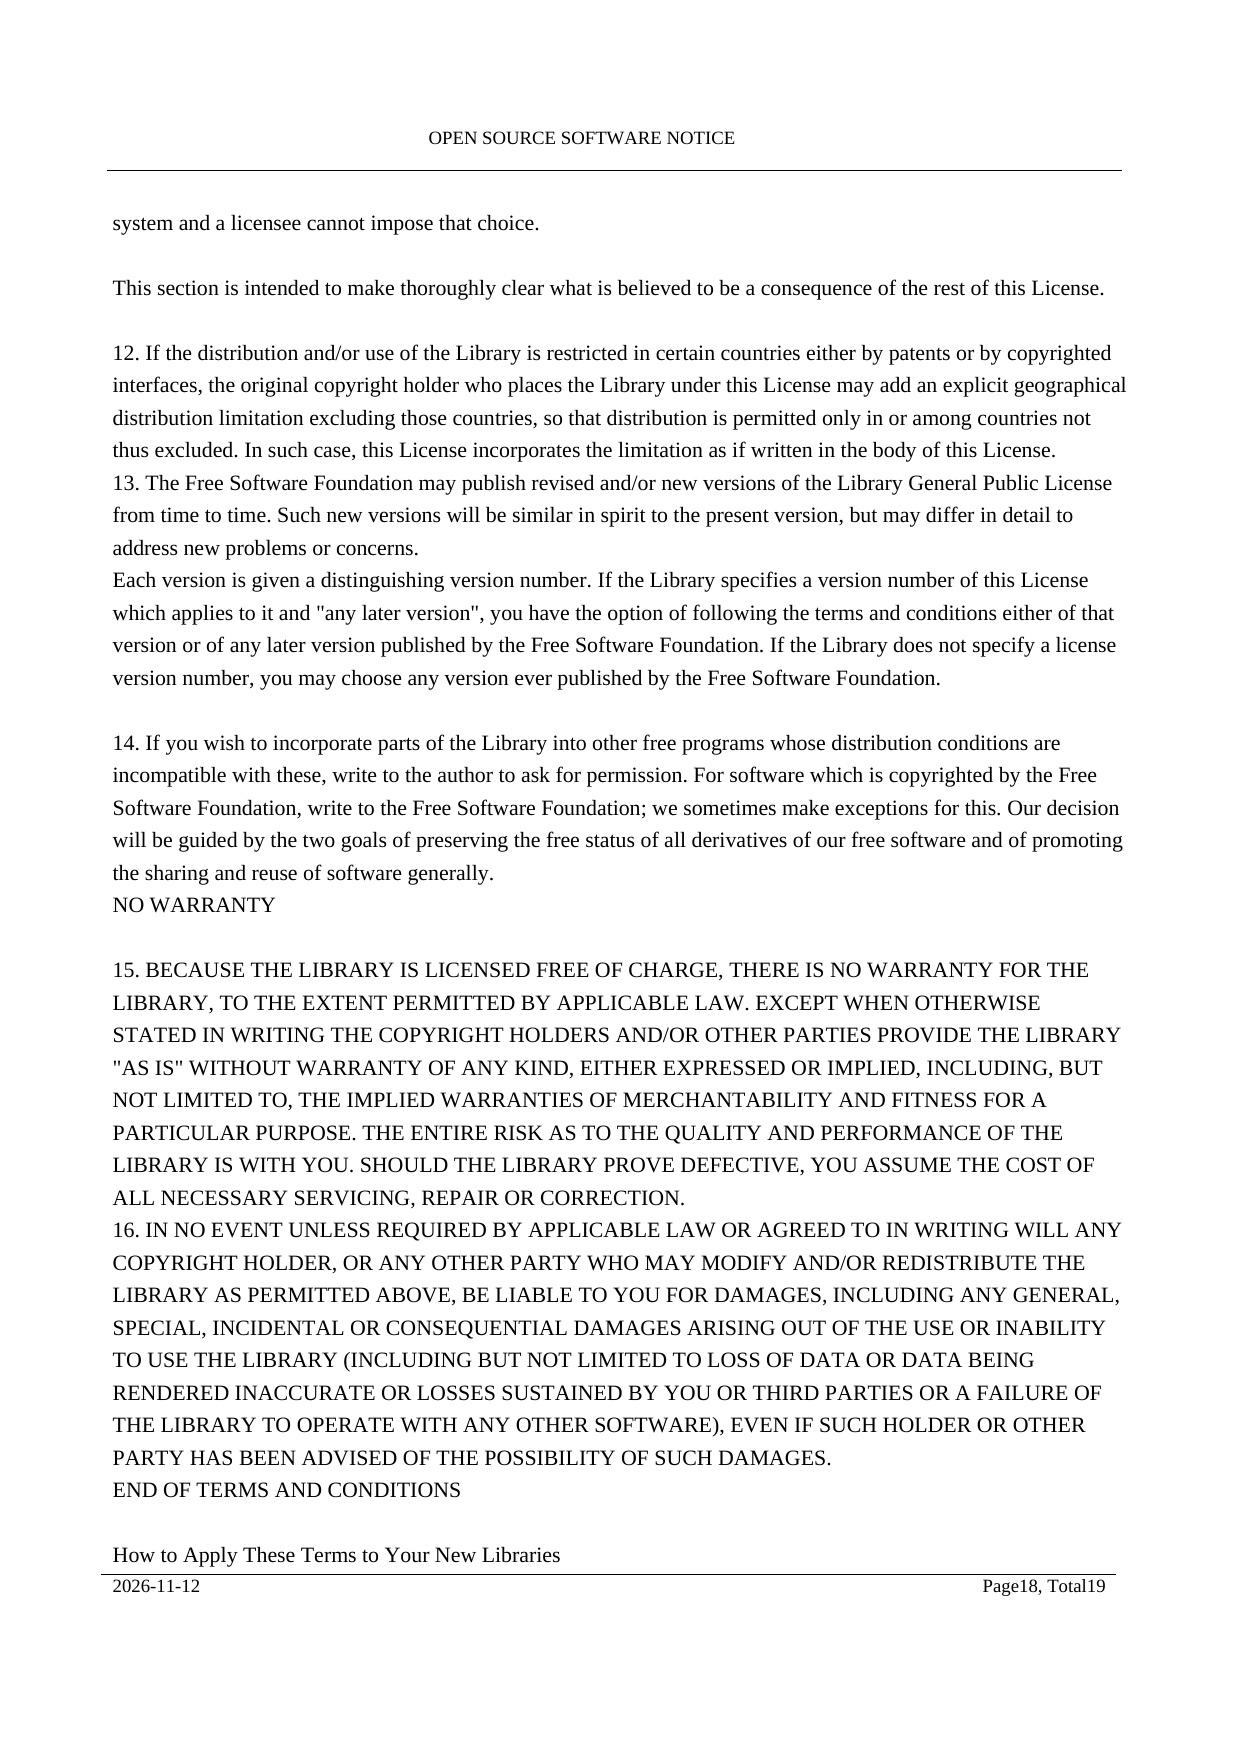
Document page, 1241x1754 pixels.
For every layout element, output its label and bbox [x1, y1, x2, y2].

text [112, 206, 1128, 1571]
